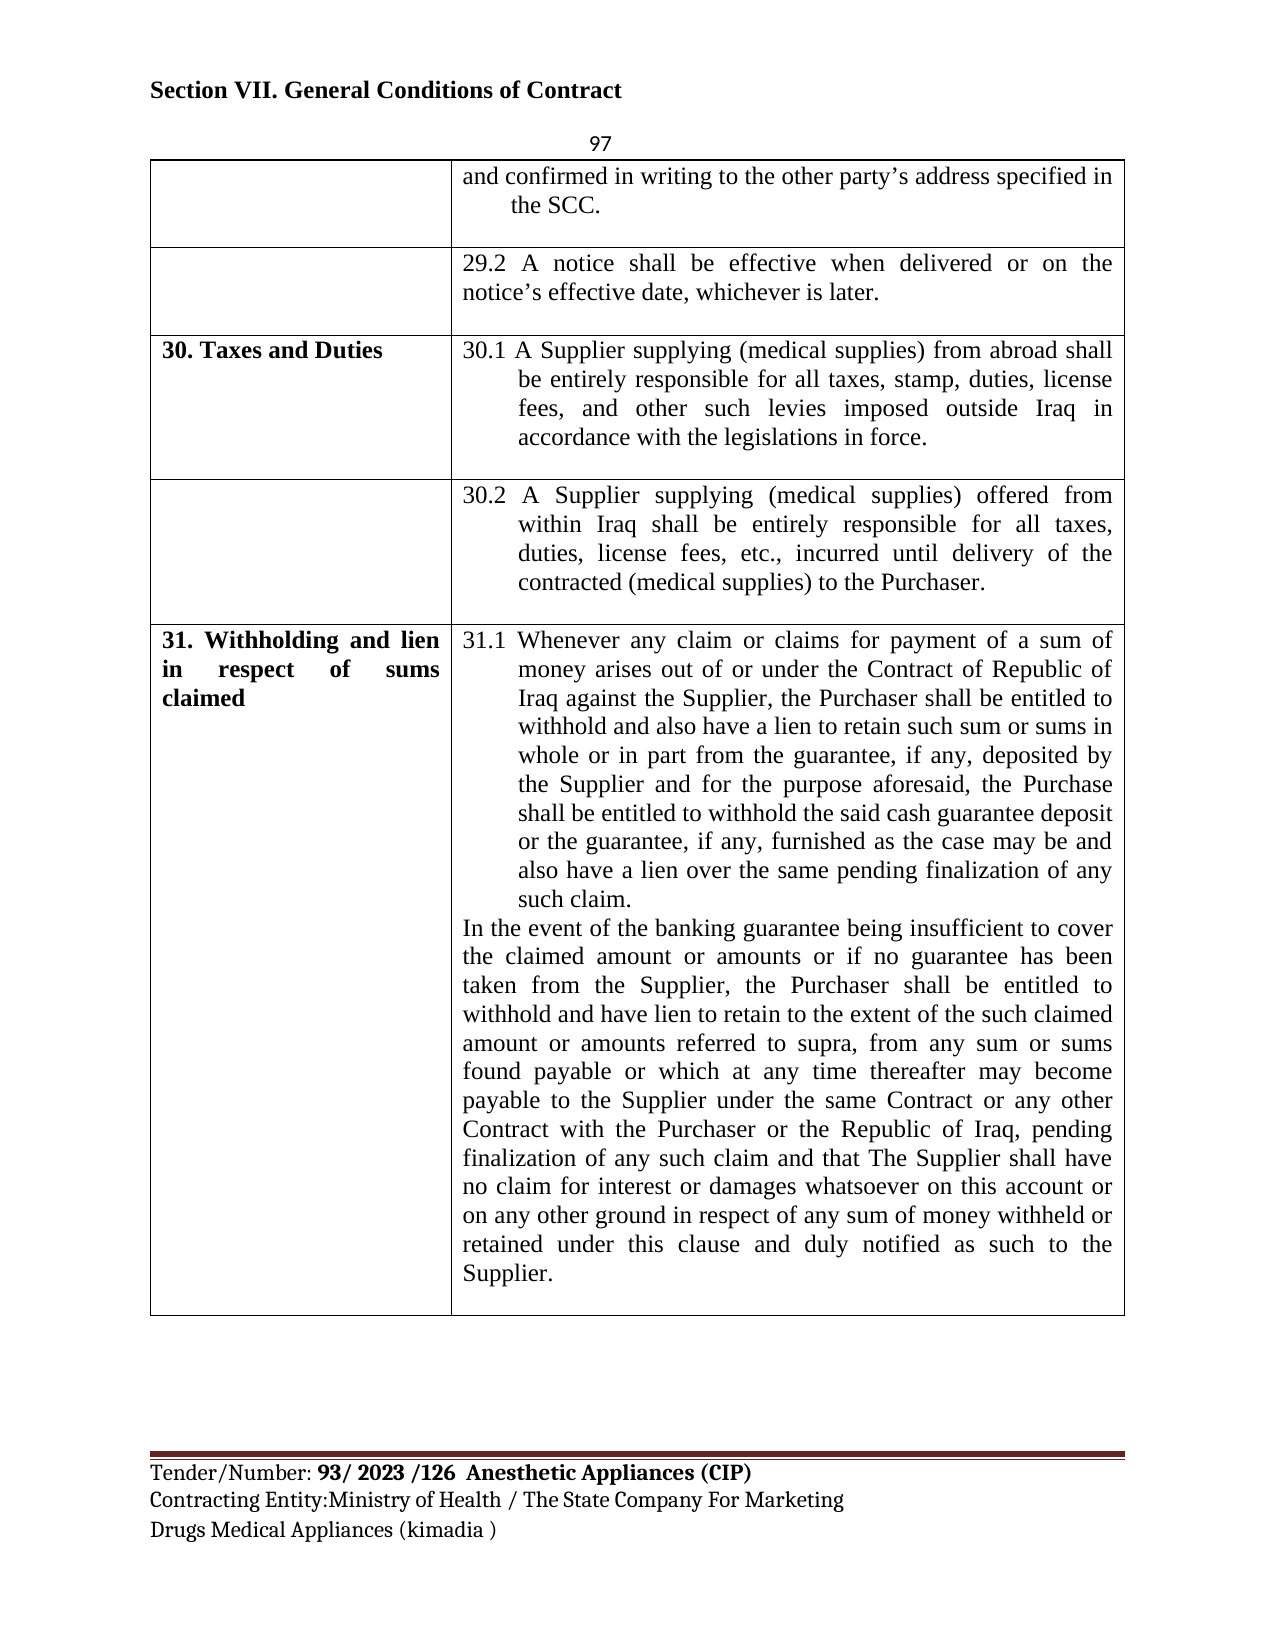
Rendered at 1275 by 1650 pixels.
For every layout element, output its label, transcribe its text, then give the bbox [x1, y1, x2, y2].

table_cell 30. Taxes and Duties [151, 336, 451, 479]
table_cell 31.1 Whenever any claim or claims for payment of a sum of money arises out of or under the Contract of Republic of Iraq against the Supplier, the Purchaser shall be entitled to withhold and also have a lien to retain such sum or sums in whole or in part from the guarantee, if any, deposited by the Supplier and for the purpose aforesaid, the Purchase shall be entitled to withhold the said cash guarantee deposit or the guarantee, if any, furnished as the case may be and also have a lien over the same pending finalization of any such claim. In the event of the banking guarantee being insufficient to cover the claimed amount or amounts or if no guarantee has been taken from the Supplier, the Purchaser shall be entitled to withhold and have lien to retain to the extent of the such claimed amount or amounts referred to supra, from any sum or sums found payable or which at any time thereafter may become payable to the Supplier under the same Contract or any other Contract with the Purchaser or the Republic of Iraq, pending finalization of any such claim and that The Supplier shall have no claim for interest or damages whatsoever on this account or on any other ground in respect of any sum of money withheld or retained under this clause and duly notified as such to the Supplier. [452, 625, 1124, 1315]
table_cell 30.1 A Supplier supplying (medical supplies) from abroad shall be entirely responsible for all taxes, stamp, duties, license fees, and other such levies imposed outside Iraq in accordance with the legislations in force. [452, 336, 1124, 479]
table_cell [151, 248, 451, 334]
table_header [151, 161, 451, 247]
table_cell 31. Withholding and lien in respect of sums claimed [151, 625, 451, 1315]
table_cell 29.2 A notice shall be effective when delivered or on the notice’s effective date, whichever is later. [452, 248, 1124, 334]
table_header and confirmed in writing to the other party’s address specified in the SCC. [452, 161, 1124, 247]
table_cell 30.2 A Supplier supplying (medical supplies) offered from within Iraq shall be entirely responsible for all taxes, duties, license fees, etc., incurred until delivery of the contracted (medical supplies) to the Purchaser. [452, 480, 1124, 624]
table_cell [151, 480, 451, 624]
